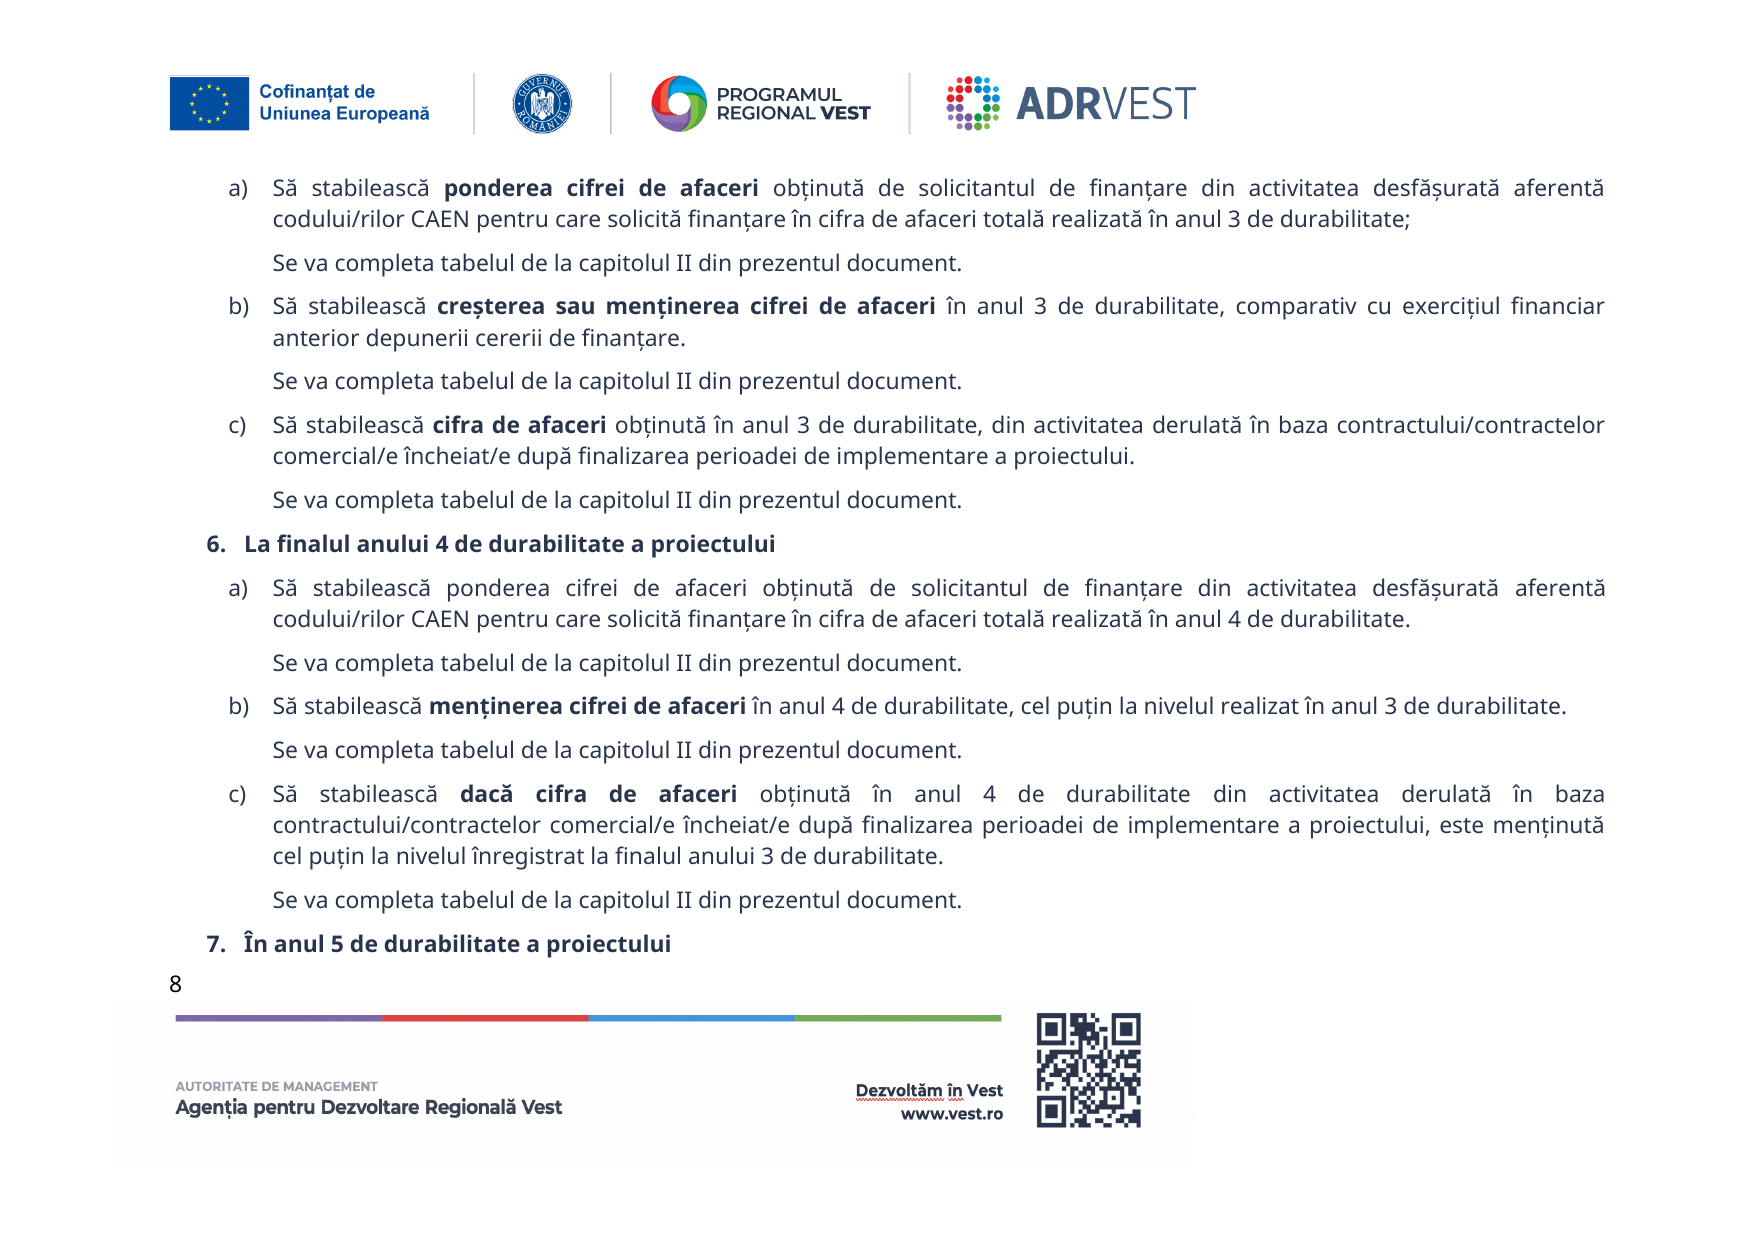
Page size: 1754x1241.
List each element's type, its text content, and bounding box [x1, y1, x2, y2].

list Să stabilească menținerea cifrei de afaceri în anul 4 de durabilitate, cel puțin la nivelul realizat în anul 3 de durabilitate. [428, 690, 1606, 721]
list Se va completa tabelul de la capitolul II din prezentul document. [272, 246, 1606, 278]
list Se va completa tabelul de la capitolul II din prezentul document. [272, 365, 1606, 396]
list În anul 5 de durabilitate a proiectului [206, 928, 1606, 959]
list Să stabilească cifra de afaceri obținută în anul 3 de durabilitate, din activitatea derulată în baza contractului/contractelor comercial/e încheiat/e după finalizarea perioadei de implementare a proiectului. [228, 409, 1606, 471]
list Să stabilească creșterea sau menținerea cifrei de afaceri în anul 3 de durabilitate, comparativ cu exercițiul financiar anterior depunerii cererii de finanțare. [228, 290, 1606, 353]
list Se va completa tabelul de la capitolul II din prezentul document. [272, 646, 1606, 678]
list Să stabilească dacă cifra de afaceri obținută în anul 4 de durabilitate din activitatea derulată în baza contractului/contractelor comercial/e încheiat/e după finalizarea perioadei de implementare a proiectului, este menținută cel puțin la nivelul înregistrat la finalul anului 3 de durabilitate. [228, 778, 1606, 871]
list Se va completa tabelul de la capitolul II din prezentul document. [272, 484, 1606, 515]
picture [168, 73, 1196, 134]
list Se va completa tabelul de la capitolul II din prezentul document. [272, 734, 1606, 765]
list La finalul anului 4 de durabilitate a proiectului [206, 528, 1606, 559]
list Să stabilească ponderea cifrei de afaceri obținută de solicitantul de finanțare din activitatea desfășurată aferentă codului/rilor CAEN pentru care solicită finanțare în cifra de afaceri totală realizată în anul 3 de durabilitate; [228, 171, 1606, 234]
list Să stabilească ponderea cifrei de afaceri obținută de solicitantul de finanțare din activitatea desfășurată aferentă codului/rilor CAEN pentru care solicită finanțare în cifra de afaceri totală realizată în anul 4 de durabilitate. [228, 571, 1606, 634]
list Se va completa tabelul de la capitolul II din prezentul document. [272, 884, 1606, 915]
picture [112, 999, 1196, 1167]
